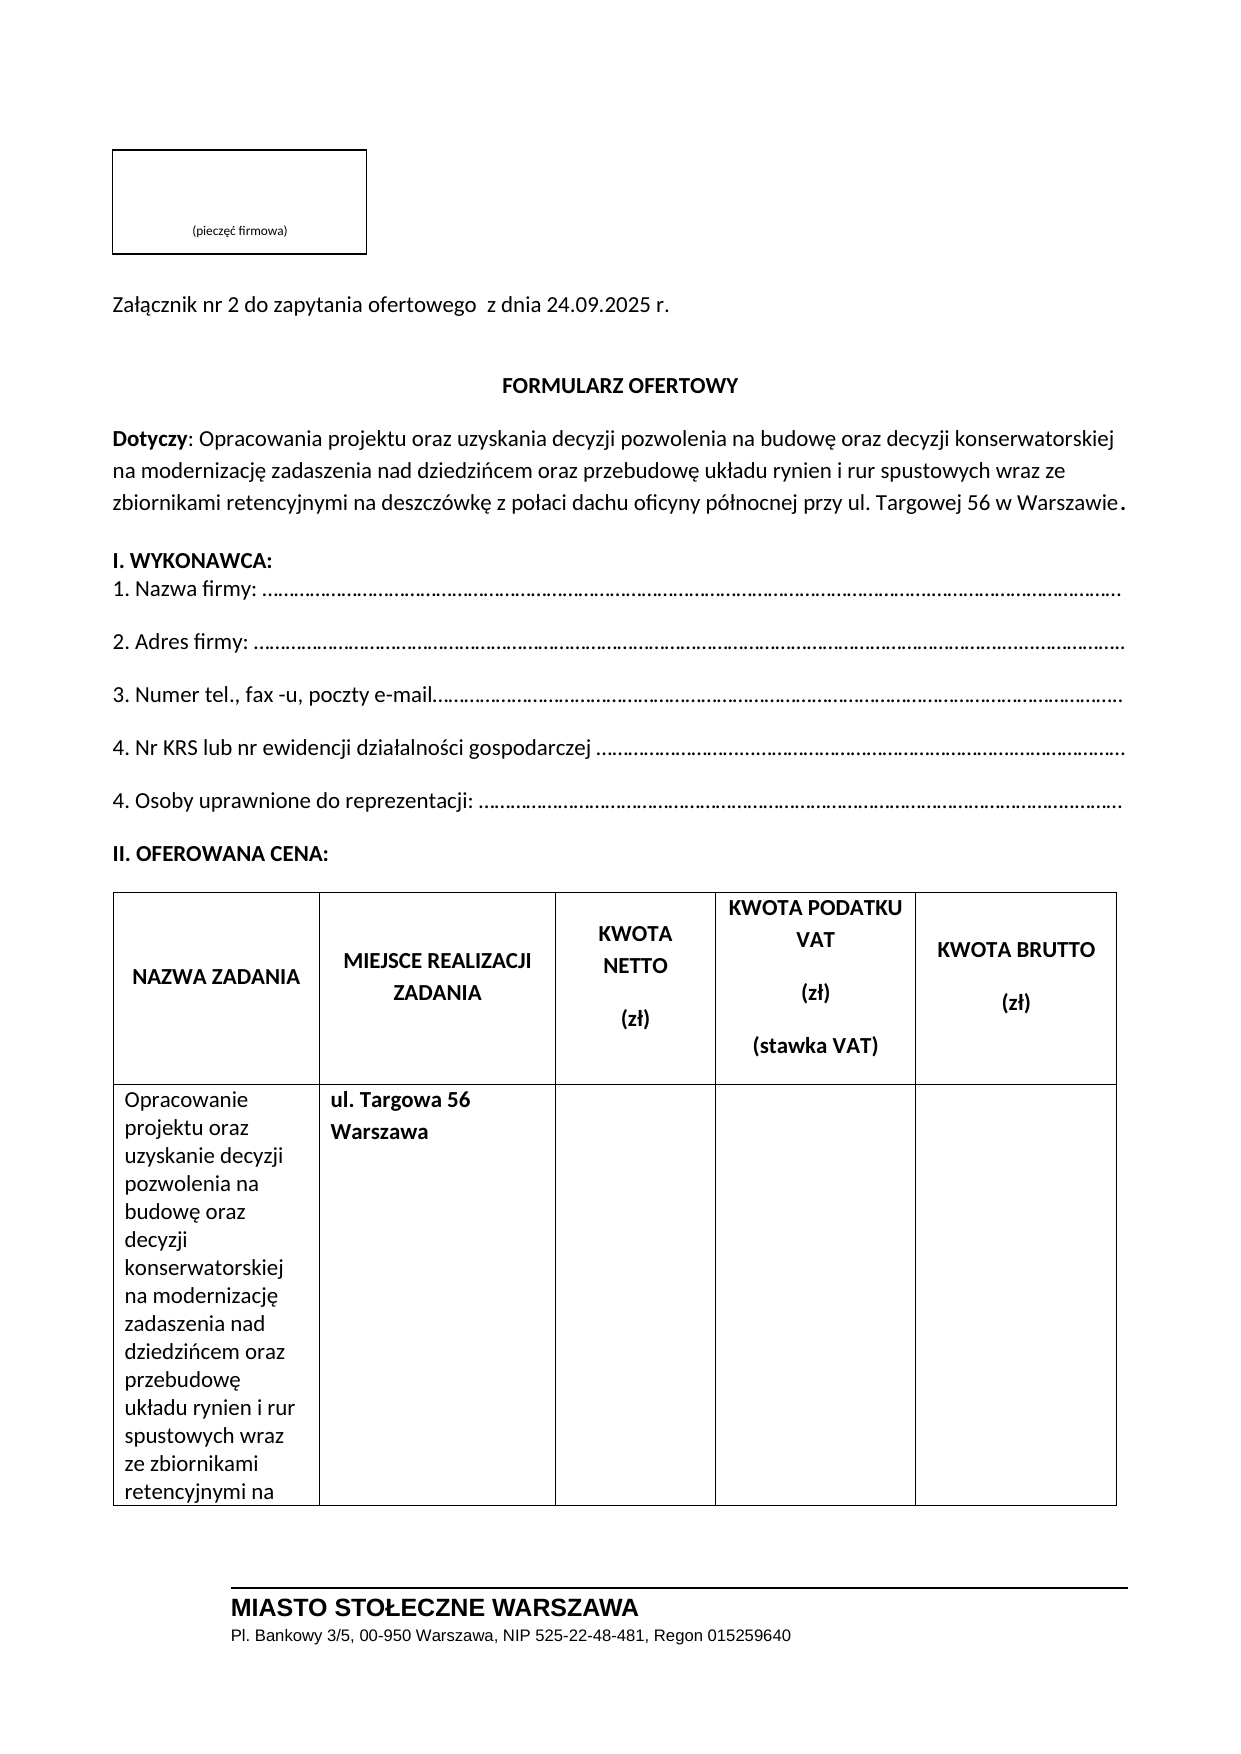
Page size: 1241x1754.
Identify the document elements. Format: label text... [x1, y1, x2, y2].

table_header KWOTA BRUTTO (zł) [916, 893, 1116, 1084]
table_header NAZWA ZADANIA [114, 893, 319, 1084]
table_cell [114, 1085, 319, 1505]
text 1. Nazwa firmy: ……………………………………………………………………………………………………………….……………………………… [112, 574, 1128, 602]
text 4. Osoby uprawnione do reprezentacji: …………………………………………………………………………………………………..……… [112, 786, 1128, 814]
text 2. Adres firmy: …………………………………………………………………………………………………………………………….…...…………….. [112, 627, 1128, 655]
text II. OFEROWANA CENA: [112, 839, 1128, 867]
text FORMULARZ OFERTOWY [112, 371, 1128, 399]
text Dotyczy: Opracowania projektu oraz uzyskania decyzji pozwolenia na budowę oraz decyzji konserwatorskiej na modernizację zadaszenia nad dziedzińcem oraz przebudowę układu rynien i rur spustowych wraz ze zbiornikami retencyjnymi na deszczówkę z połaci dachu oficyny północnej przy ul. Targowej 56 w Warszawie. [112, 424, 1128, 517]
text 4. Nr KRS lub nr ewidencji działalności gospodarczej ………………………...………………………………………….………………… [112, 733, 1128, 761]
table_header KWOTA NETTO (zł) [556, 893, 715, 1084]
table_cell [556, 1085, 715, 1505]
text I. WYKONAWCA: [112, 546, 1128, 574]
table_cell [916, 1085, 1116, 1505]
table_cell [716, 1085, 915, 1505]
text 3. Numer tel., fax -u, poczty e-mail………………………………………………………………………………………………………………….. [112, 680, 1128, 708]
text Załącznik nr 2 do zapytania ofertowego z dnia 24.09.2025 r. [112, 290, 1128, 318]
table_header MIEJSCE REALIZACJI ZADANIA [320, 893, 555, 1084]
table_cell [320, 1085, 555, 1505]
table_header KWOTA PODATKU VAT (zł) (stawka VAT) [716, 893, 915, 1084]
